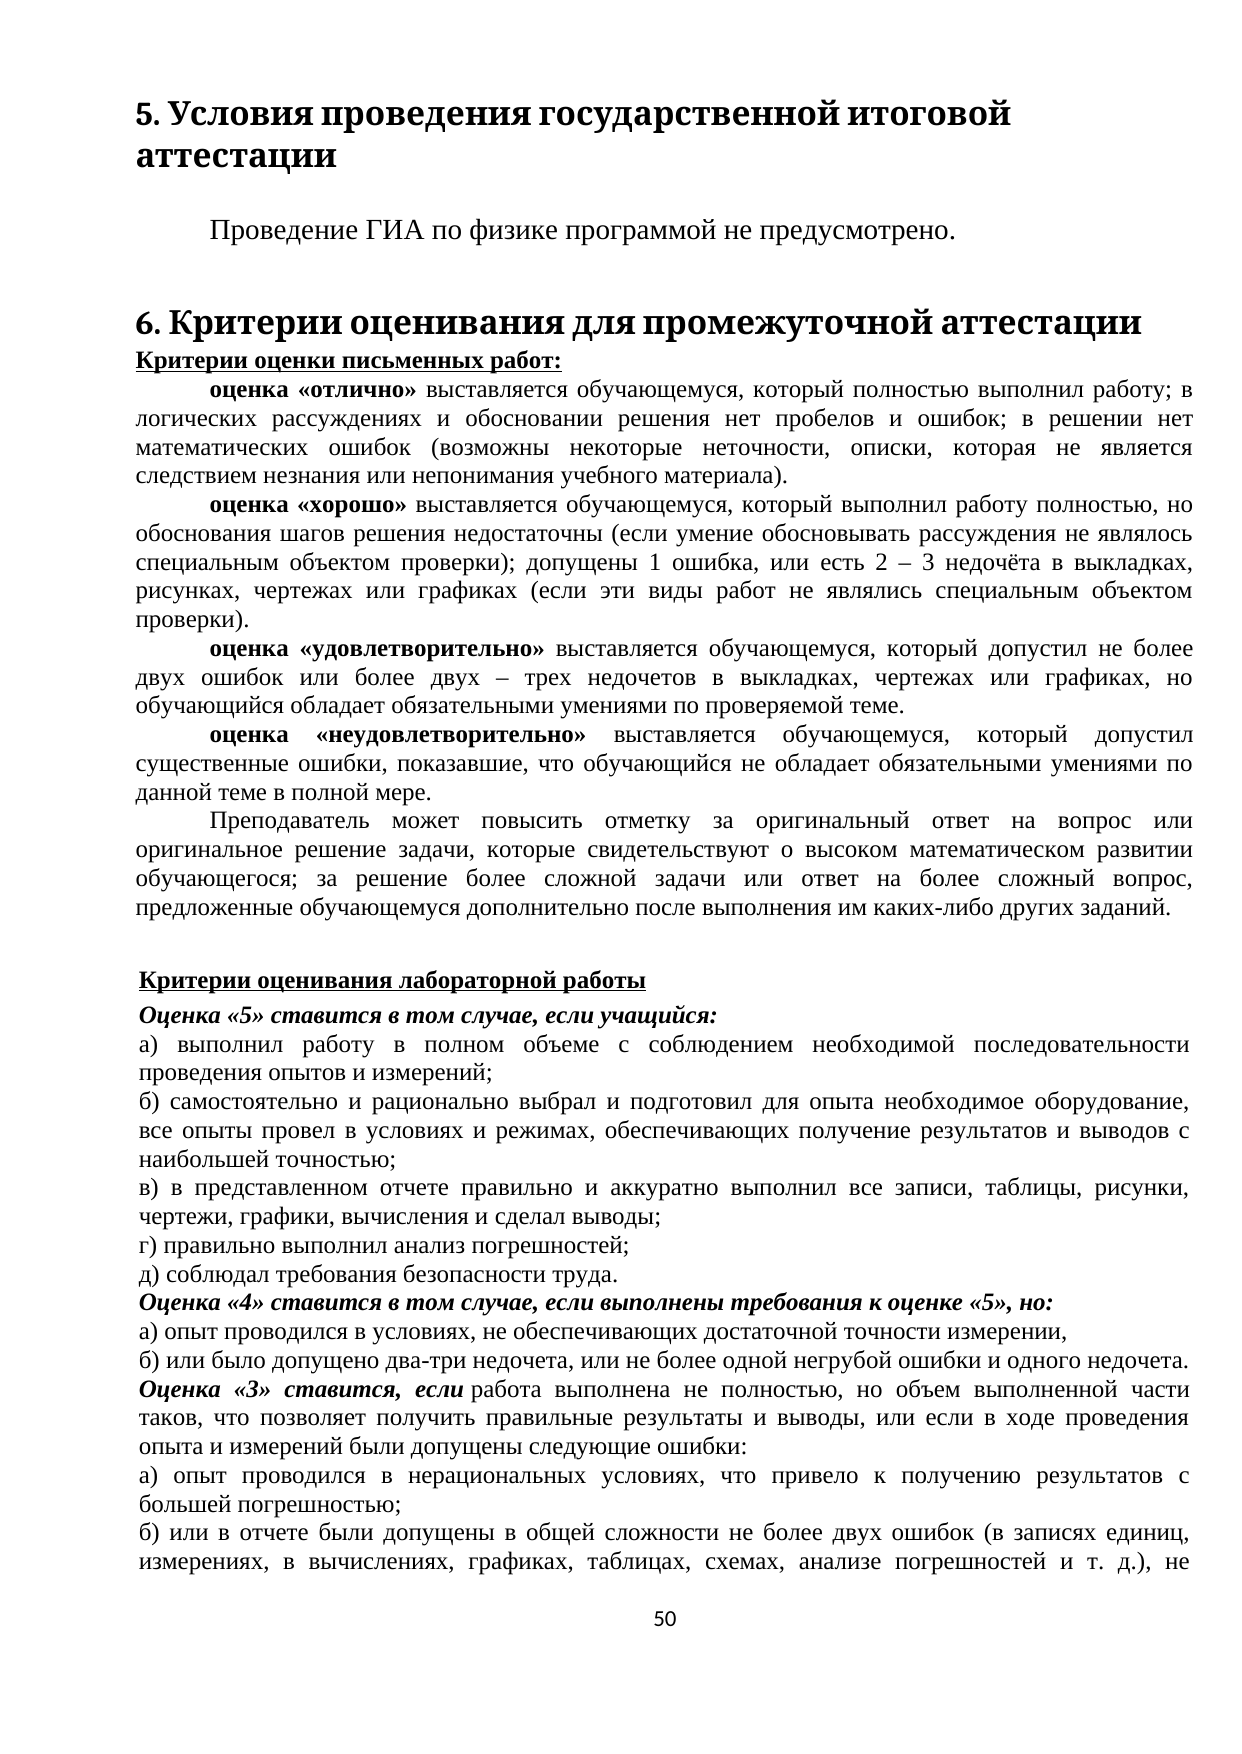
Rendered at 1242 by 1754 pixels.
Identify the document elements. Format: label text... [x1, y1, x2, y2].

text оценка «отлично» выставляется обучающемуся, который полностью выполнил работу; в логических рассуждениях и обосновании решения нет пробелов и ошибок; в решении нет математических ошибок (возможны некоторые неточности, описки, которая не является следствием незнания или непонимания учебного материала). [135, 374, 1194, 489]
text оценка «удовлетворительно» выставляется обучающемуся, который допустил не более двух ошибок или более двух – трех недочетов в выкладках, чертежах или графиках, но обучающийся обладает обязательными умениями по проверяемой теме. [135, 633, 1194, 719]
text Критерии оценки письменных работ: [135, 346, 1194, 374]
text оценка «хорошо» выставляется обучающемуся, который выполнил работу полностью, но обоснования шагов решения недостаточны (если умение обосновывать рассуждения не являлось специальным объектом проверки); допущены 1 ошибка, или есть 2 – 3 недочёта в выкладках, рисунках, чертежах или графиках (если эти виды работ не являлись специальным объектом проверки). [135, 489, 1194, 633]
text Проведение ГИА по физике программой не предусмотрено. [135, 212, 1194, 246]
text оценка «неудовлетворительно» выставляется обучающемуся, который допустил существенные ошибки, показавшие, что обучающийся не обладает обязательными умениями по данной теме в полной мере. [135, 719, 1194, 806]
subtitle 6. Критерии оценивания для промежуточной аттестации [135, 304, 1194, 342]
subtitle 5. Условия проведения государственной итоговой аттестации [135, 96, 1194, 176]
text Преподаватель может повысить отметку за оригинальный ответ на вопрос или оригинальное решение задачи, которые свидетельствуют о высоком математическом развитии обучающегося; за решение более сложной задачи или ответ на более сложный вопрос, предложенные обучающемуся дополнительно после выполнения им каких-либо других заданий. [135, 806, 1194, 921]
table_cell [135, 997, 1194, 1591]
table_header Критерии оценивания лабораторной работы [135, 933, 1194, 997]
